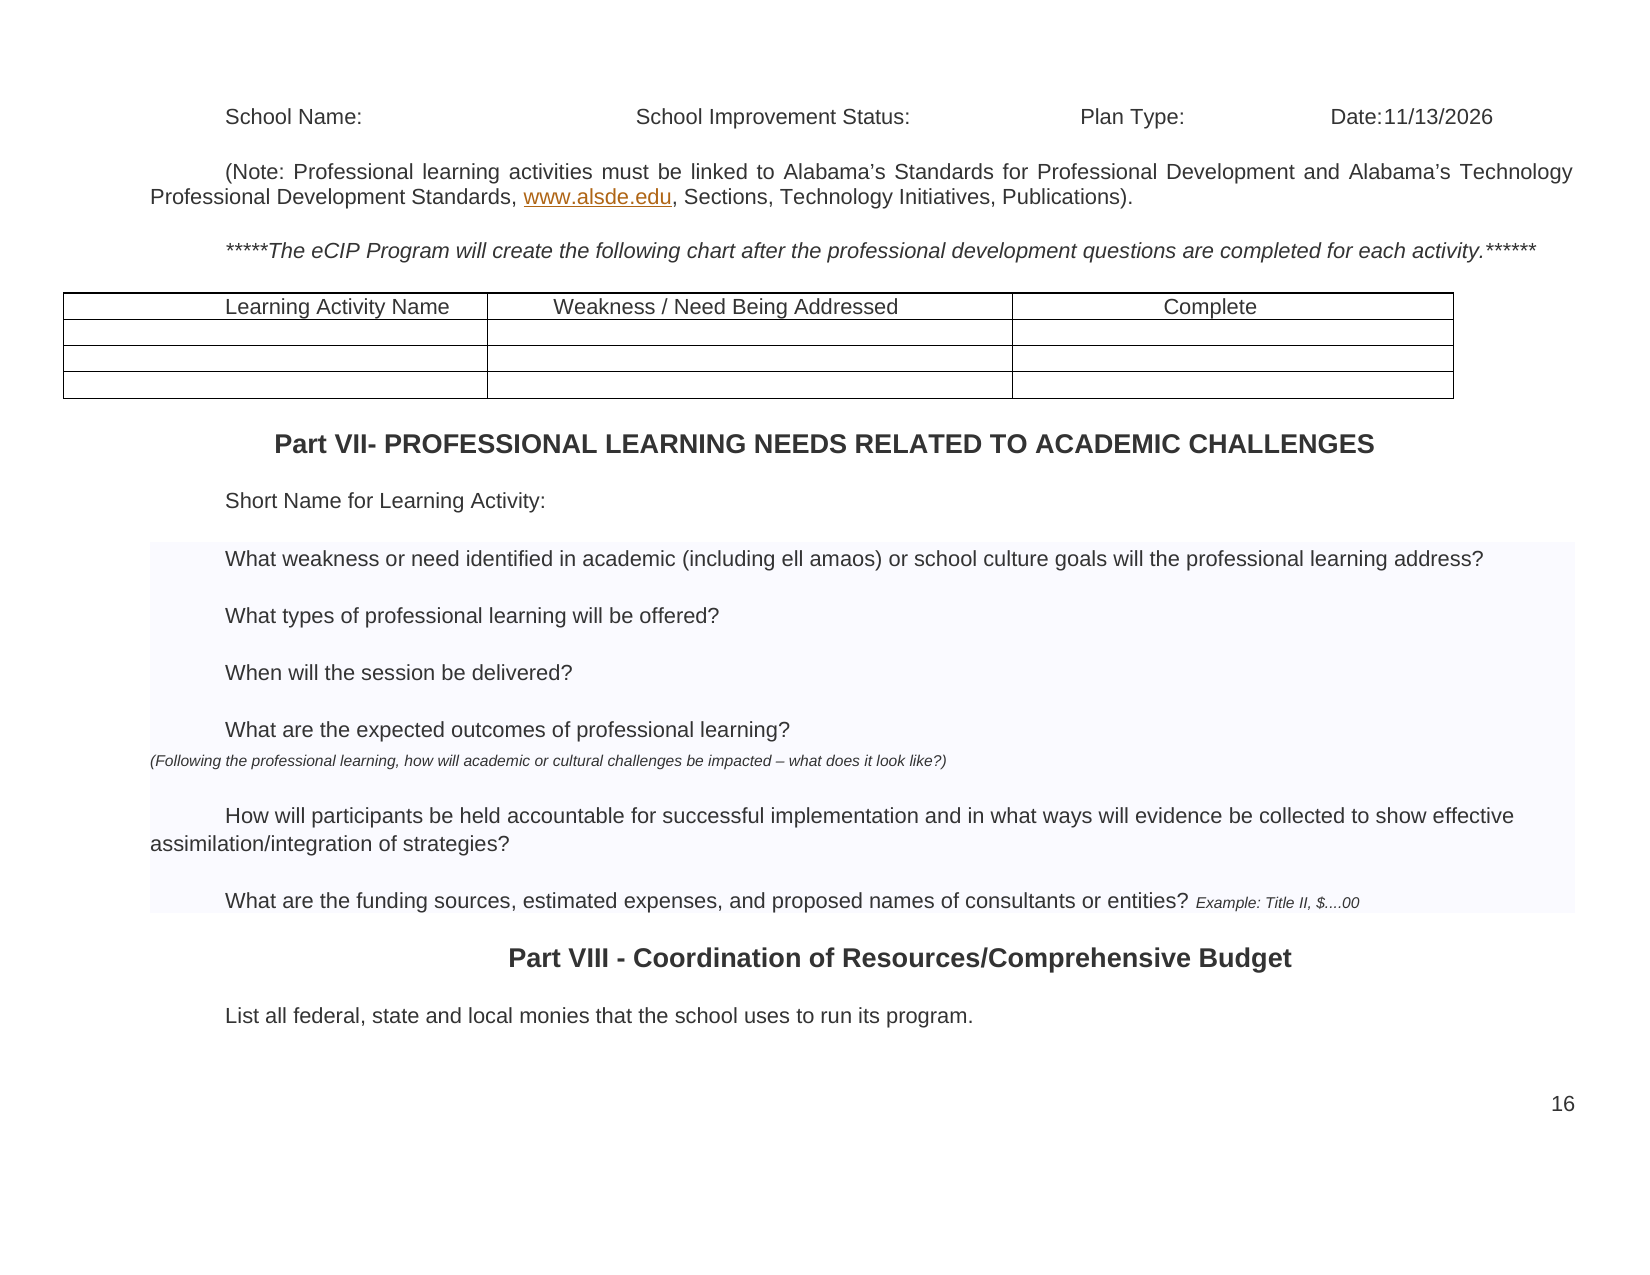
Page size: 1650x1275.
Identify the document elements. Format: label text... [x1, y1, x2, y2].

table_cell [64, 372, 487, 397]
text When will the session be delivered? [150, 657, 1575, 685]
table_cell [488, 320, 1012, 345]
table_header Complete [1013, 294, 1453, 319]
table_header Learning Activity Name [64, 294, 487, 319]
table_cell [1013, 346, 1453, 371]
table_cell [64, 346, 487, 371]
table_cell [1013, 372, 1453, 397]
table_cell [1013, 320, 1453, 345]
table_header Weakness / Need Being Addressed [488, 294, 1012, 319]
text What are the funding sources, estimated expenses, and proposed names of consultants or entities? Example: Title II, $....00 [150, 885, 1575, 913]
table_cell [488, 346, 1012, 371]
text Part VII- PROFESSIONAL LEARNING NEEDS RELATED TO ACADEMIC CHALLENGES [75, 428, 1575, 459]
text List all federal, state and local monies that the school uses to run its program. [150, 1003, 1575, 1028]
text *****The eCIP Program will create the following chart after the professional development questions are completed for each activity.****** [150, 238, 1575, 263]
text How will participants be held accountable for successful implementation and in what ways will evidence be collected to show effective assimilation/integration of strategies? [150, 800, 1575, 856]
text Short Name for Learning Activity: [150, 488, 1575, 513]
table_cell [488, 372, 1012, 397]
table_cell [64, 320, 487, 345]
text (Note: Professional learning activities must be linked to Alabama’s Standards for Professional Development and Alabama’s Technology Professional Development Standards, www.alsde.edu, Sections, Technology Initiatives, Publications). [150, 158, 1575, 209]
text Part VIII - Coordination of Resources/Comprehensive Budget [150, 942, 1575, 974]
text What weakness or need identified in academic (including ell amaos) or school culture goals will the professional learning address? [150, 542, 1575, 571]
text What types of professional learning will be offered? [150, 600, 1575, 628]
text What are the expected outcomes of professional learning? (Following the professional learning, how will academic or cultural challenges be impacted – what does it look like?) [150, 714, 1575, 771]
